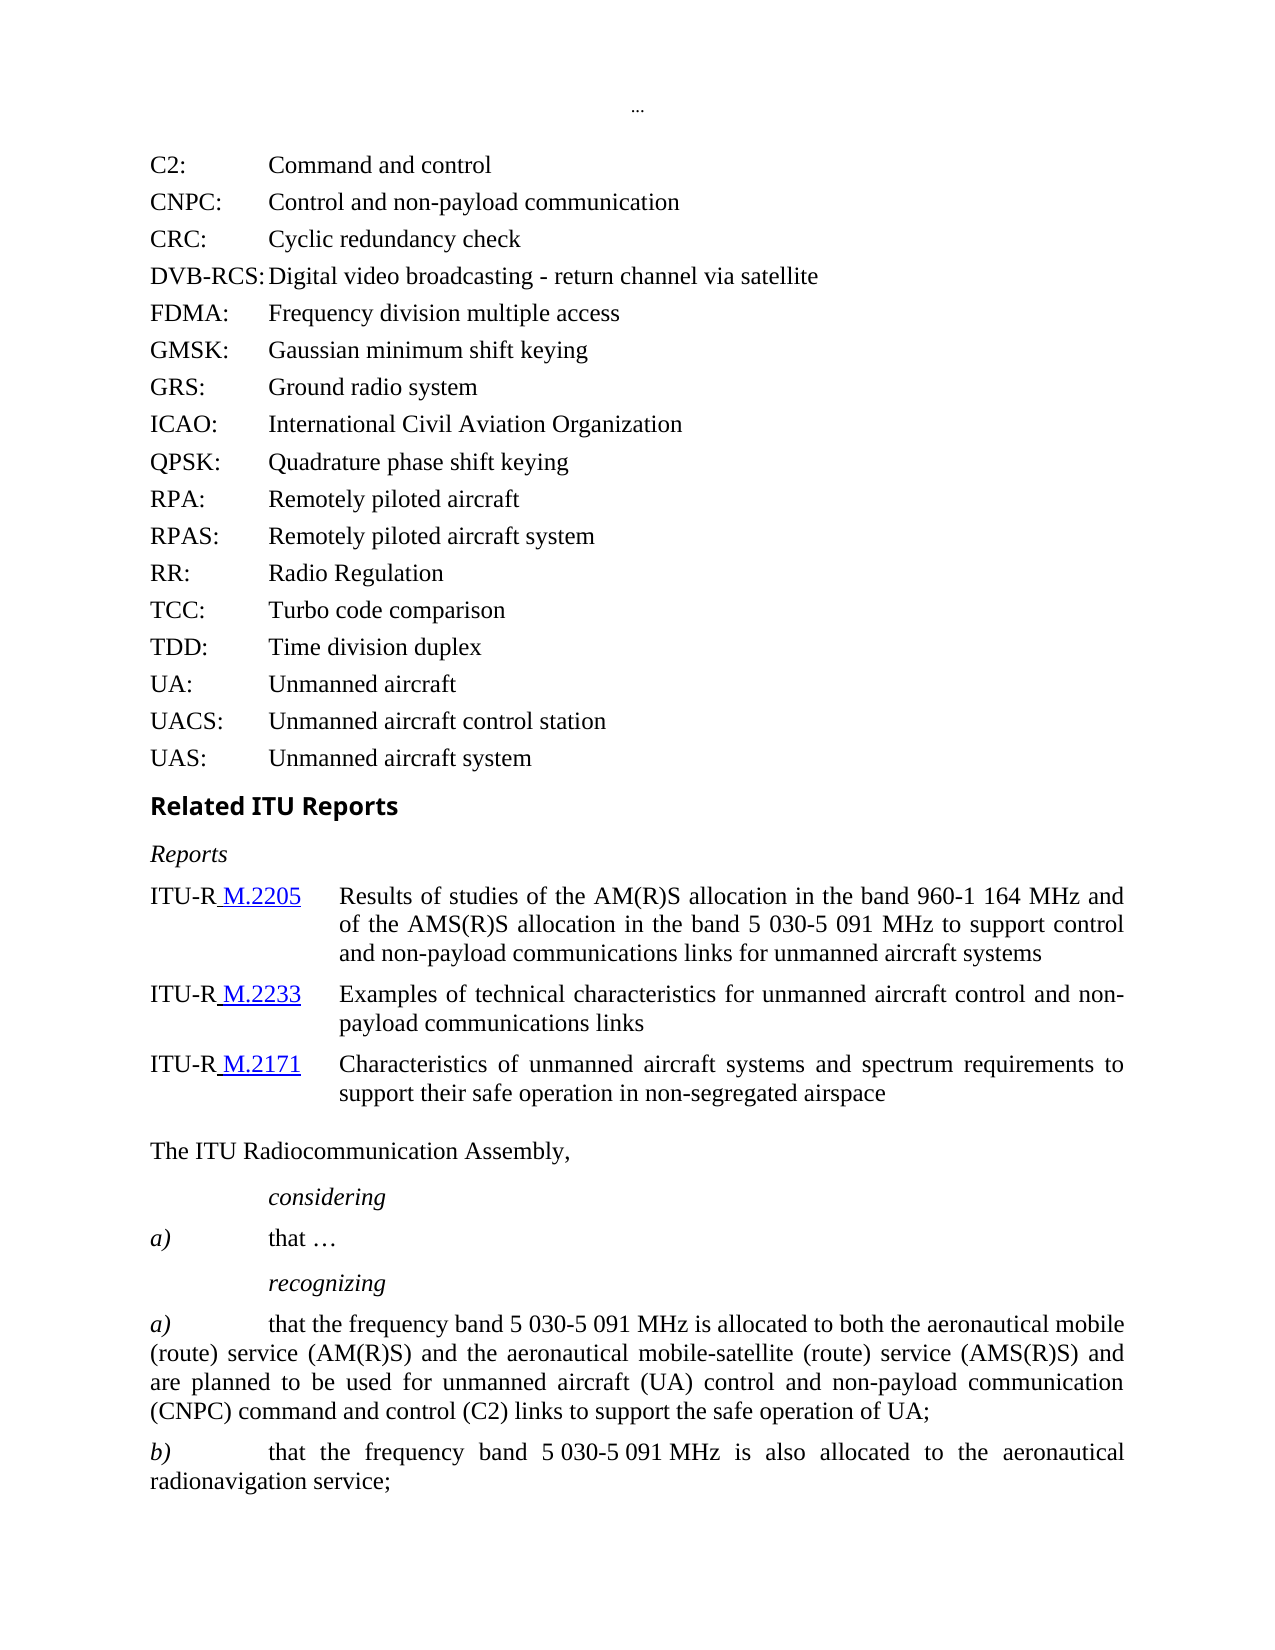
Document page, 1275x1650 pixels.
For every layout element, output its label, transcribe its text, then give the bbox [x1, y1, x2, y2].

text RPAS: Remotely piloted aircraft system [150, 521, 1125, 549]
text ITU-R M.2171 Characteristics of unmanned aircraft systems and spectrum requirements to support their safe operation in non-segregated airspace [150, 1049, 1125, 1107]
text ICAO: International Civil Aviation Organization [150, 409, 1125, 438]
text UAS: Unmanned aircraft system [150, 743, 1125, 772]
text considering [268, 1182, 1125, 1210]
text Reports [150, 839, 1125, 868]
text RPA: Remotely piloted aircraft [150, 484, 1125, 512]
text QPSK: Quadrature phase shift keying [150, 447, 1125, 475]
text C2: Command and control [150, 150, 1125, 179]
text FDMA: Frequency division multiple access [150, 298, 1125, 327]
text ITU-R M.2205 Results of studies of the AM(R)S allocation in the band 960-1 164 MHz and of the AMS(R)S allocation in the band 5 030-5 091 MHz to support control and non-payload communications links for unmanned aircraft systems [150, 881, 1125, 967]
text UA: Unmanned aircraft [150, 669, 1125, 698]
text DVB-RCS: Digital video broadcasting - return channel via satellite [150, 261, 1125, 290]
text CRC: Cyclic redundancy check [150, 224, 1125, 253]
text b) that the frequency band 5 030-5 091 MHz is also allocated to the aeronautical radionavigation service; [150, 1437, 1125, 1494]
text UACS: Unmanned aircraft control station [150, 706, 1125, 735]
text The ITU Radiocommunication Assembly, [150, 1136, 1125, 1165]
text GMSK: Gaussian minimum shift keying [150, 335, 1125, 364]
text a) that … [150, 1223, 1125, 1252]
text TCC: Turbo code comparison [150, 595, 1125, 624]
text GRS: Ground radio system [150, 372, 1125, 401]
text ITU-R M.2233 Examples of technical characteristics for unmanned aircraft control and non-payload communications links [150, 979, 1125, 1037]
text Related ITU Reports [150, 789, 1125, 823]
text CNPC: Control and non-payload communication [150, 187, 1125, 216]
text a) that the frequency band 5 030-5 091 MHz is allocated to both the aeronautical mobile (route) service (AM(R)S) and the aeronautical mobile-satellite (route) service (AMS(R)S) and are planned to be used for unmanned aircraft (UA) control and non-payload communication (CNPC) command and control (C2) links to support the safe operation of UA; [150, 1309, 1125, 1424]
text TDD: Time division duplex [150, 632, 1125, 661]
text recognizing [268, 1268, 1125, 1297]
text RR: Radio Regulation [150, 558, 1125, 587]
